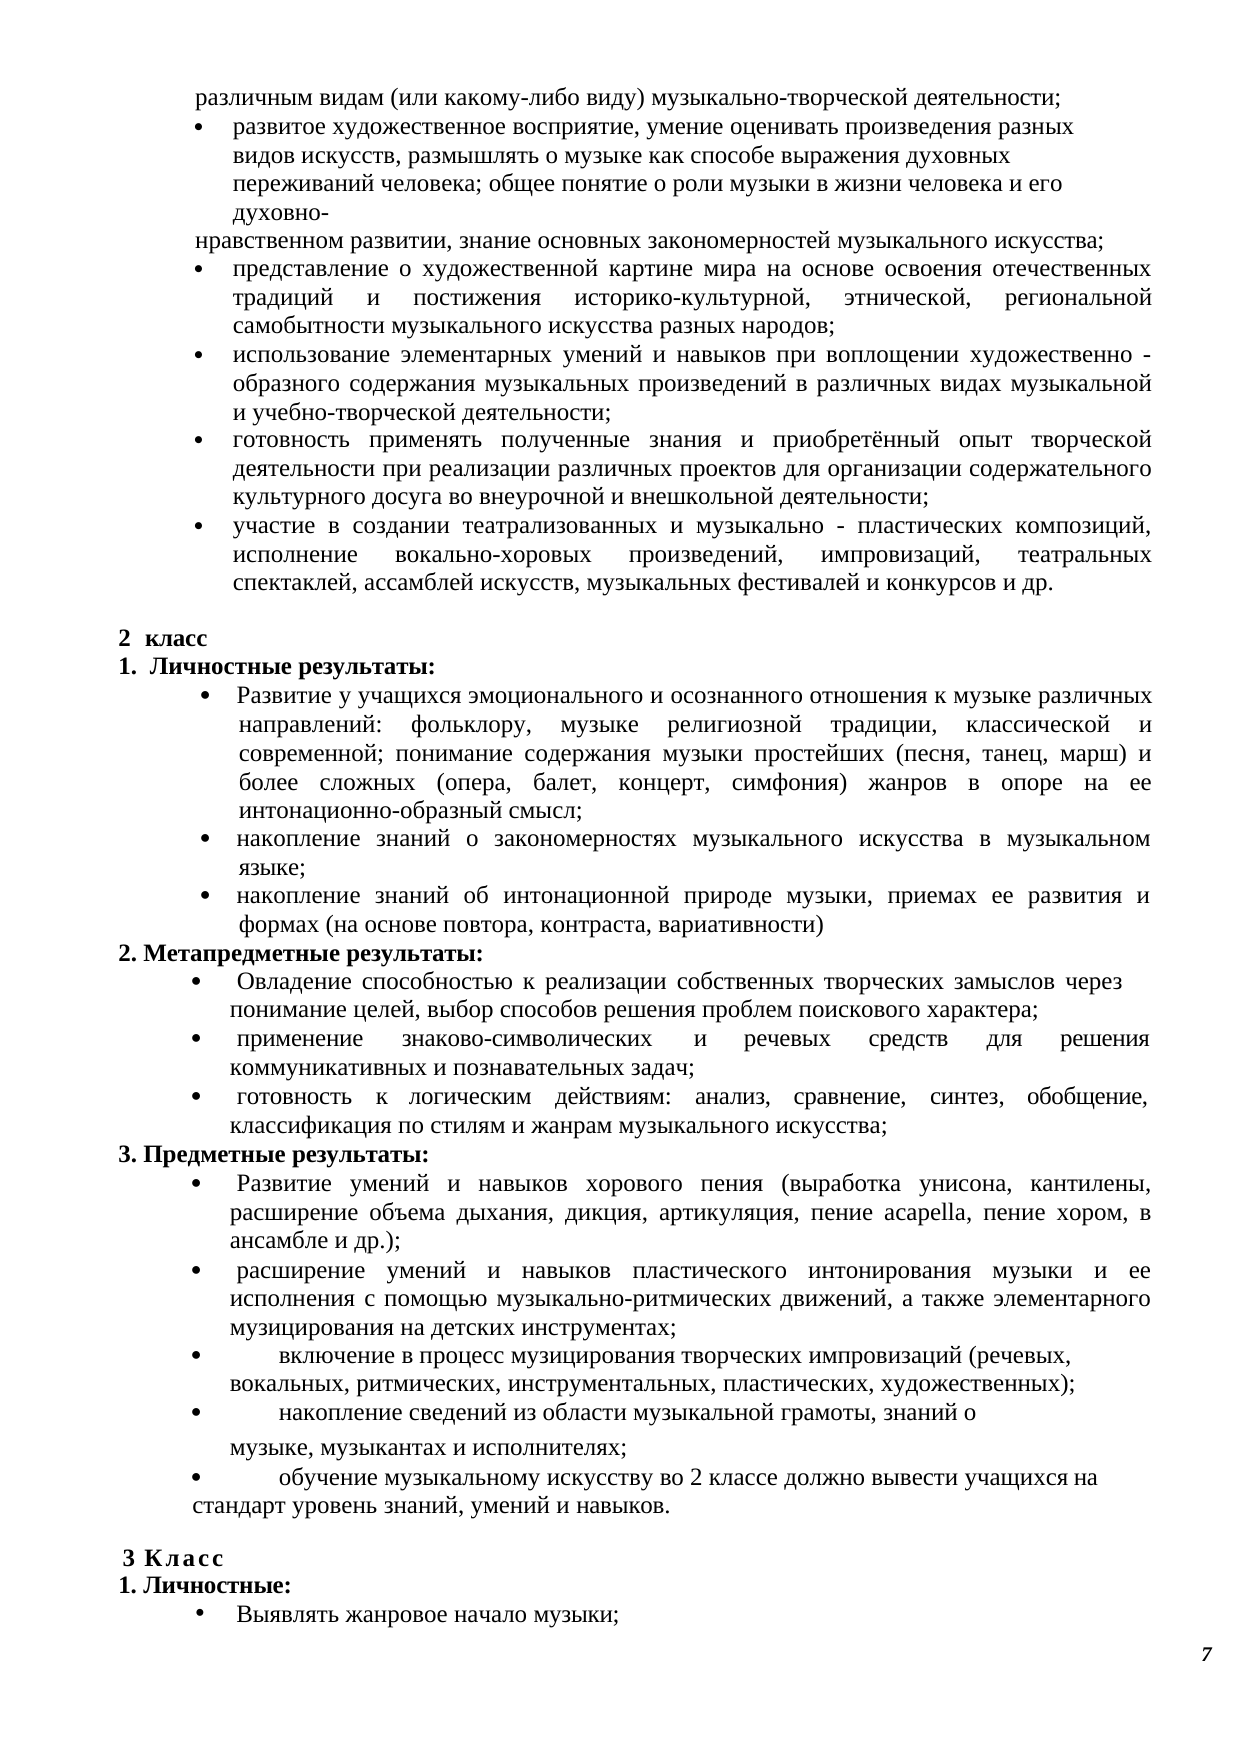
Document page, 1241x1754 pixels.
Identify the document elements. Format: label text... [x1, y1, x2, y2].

text стандарт уровень знаний, умений и навыков. [192, 1490, 1226, 1519]
list использование элементарных умений и навыков при воплощении художественно - образного содержания музыкальных произведений в различных видах музыкальной и учебно-творческой деятельности; [195, 339, 1153, 425]
subtitle Предметные результаты: [118, 1140, 1226, 1168]
list накопление знаний об интонационной природе музыки, приемах ее развития и формах (на основе повтора, контраста, вариативности) [201, 881, 1151, 937]
subtitle Метапредметные результаты: [118, 938, 1226, 967]
subtitle 3 Класс [122, 1544, 1226, 1572]
subtitle 2 класс [118, 624, 1226, 652]
list включение в процесс музицирования творческих импровизаций (речевых, вокальных, ритмических, инструментальных, пластических, художественных); [192, 1341, 1076, 1397]
list обучение музыкальному искусству во 2 классе должно вывести учащихся на [192, 1467, 1226, 1490]
list накопление сведений из области музыкальной грамоты, знаний о музыке, музыкантах и исполнителях; [192, 1397, 1062, 1461]
text различным видам (или какому-либо виду) музыкально-творческой деятельности; [195, 83, 1226, 111]
list Овладение способностью к реализации собственных творческих замыслов через понимание целей, выбор способов решения проблем поискового характера; [192, 967, 1126, 1023]
list накопление знаний о закономерностях музыкального искусства в музыкальном языке; [201, 824, 1151, 881]
list готовность применять полученные знания и приобретённый опыт творческой деятельности при реализации различных проектов для организации содержательного культурного досуга во внеурочной и внешкольной деятельности; [195, 425, 1152, 510]
list готовность к логическим действиям: анализ, сравнение, синтез, обобщение, классификация по стилям и жанрам музыкального искусства; [192, 1081, 1150, 1139]
text нравственном развитии, знание основных закономерностей музыкального искусства; [195, 226, 1226, 254]
list представление о художественной картине мира на основе освоения отечественных традиций и постижения историко-культурной, этнической, региональной самобытности музыкального искусства разных народов; [195, 254, 1153, 339]
list Развитие умений и навыков хорового пения (выработка унисона, кантилены, расширение объема дыхания, дикция, артикуляция, пение acapella, пение хором, в ансамбле и др.); [192, 1168, 1152, 1254]
list расширение умений и навыков пластического интонирования музыки и ее исполнения с помощью музыкально-ритмических движений, а также элементарного музицирования на детских инструментах; [192, 1255, 1152, 1341]
list применение знаково-символических и речевых средств для решения коммуникативных и познавательных задач; [192, 1024, 1151, 1080]
list Личностные результаты: [118, 652, 1226, 680]
list Выявлять жанровое начало музыки; [194, 1599, 1226, 1629]
list развитое художественное восприятие, умение оценивать произведения разных видов искусств, размышлять о музыке как способе выражения духовных переживаний человека; общее понятие о роли музыки в жизни человека и его духовно- [195, 111, 1138, 226]
list Развитие у учащихся эмоционального и осознанного отношения к музыке различных направлений: фольклору, музыке религиозной традиции, классической и современной; понимание содержания музыки простейших (песня, танец, марш) и более сложных (опера, балет, концерт, симфония) жанров в опоре на ее интонационно-образный смысл; [201, 680, 1153, 824]
list участие в создании театрализованных и музыкально - пластических композиций, исполнение вокально-хоровых произведений, импровизаций, театральных спектаклей, ассамблей искусств, музыкальных фестивалей и конкурсов и др. [195, 510, 1152, 596]
list Личностные: [118, 1572, 1226, 1599]
